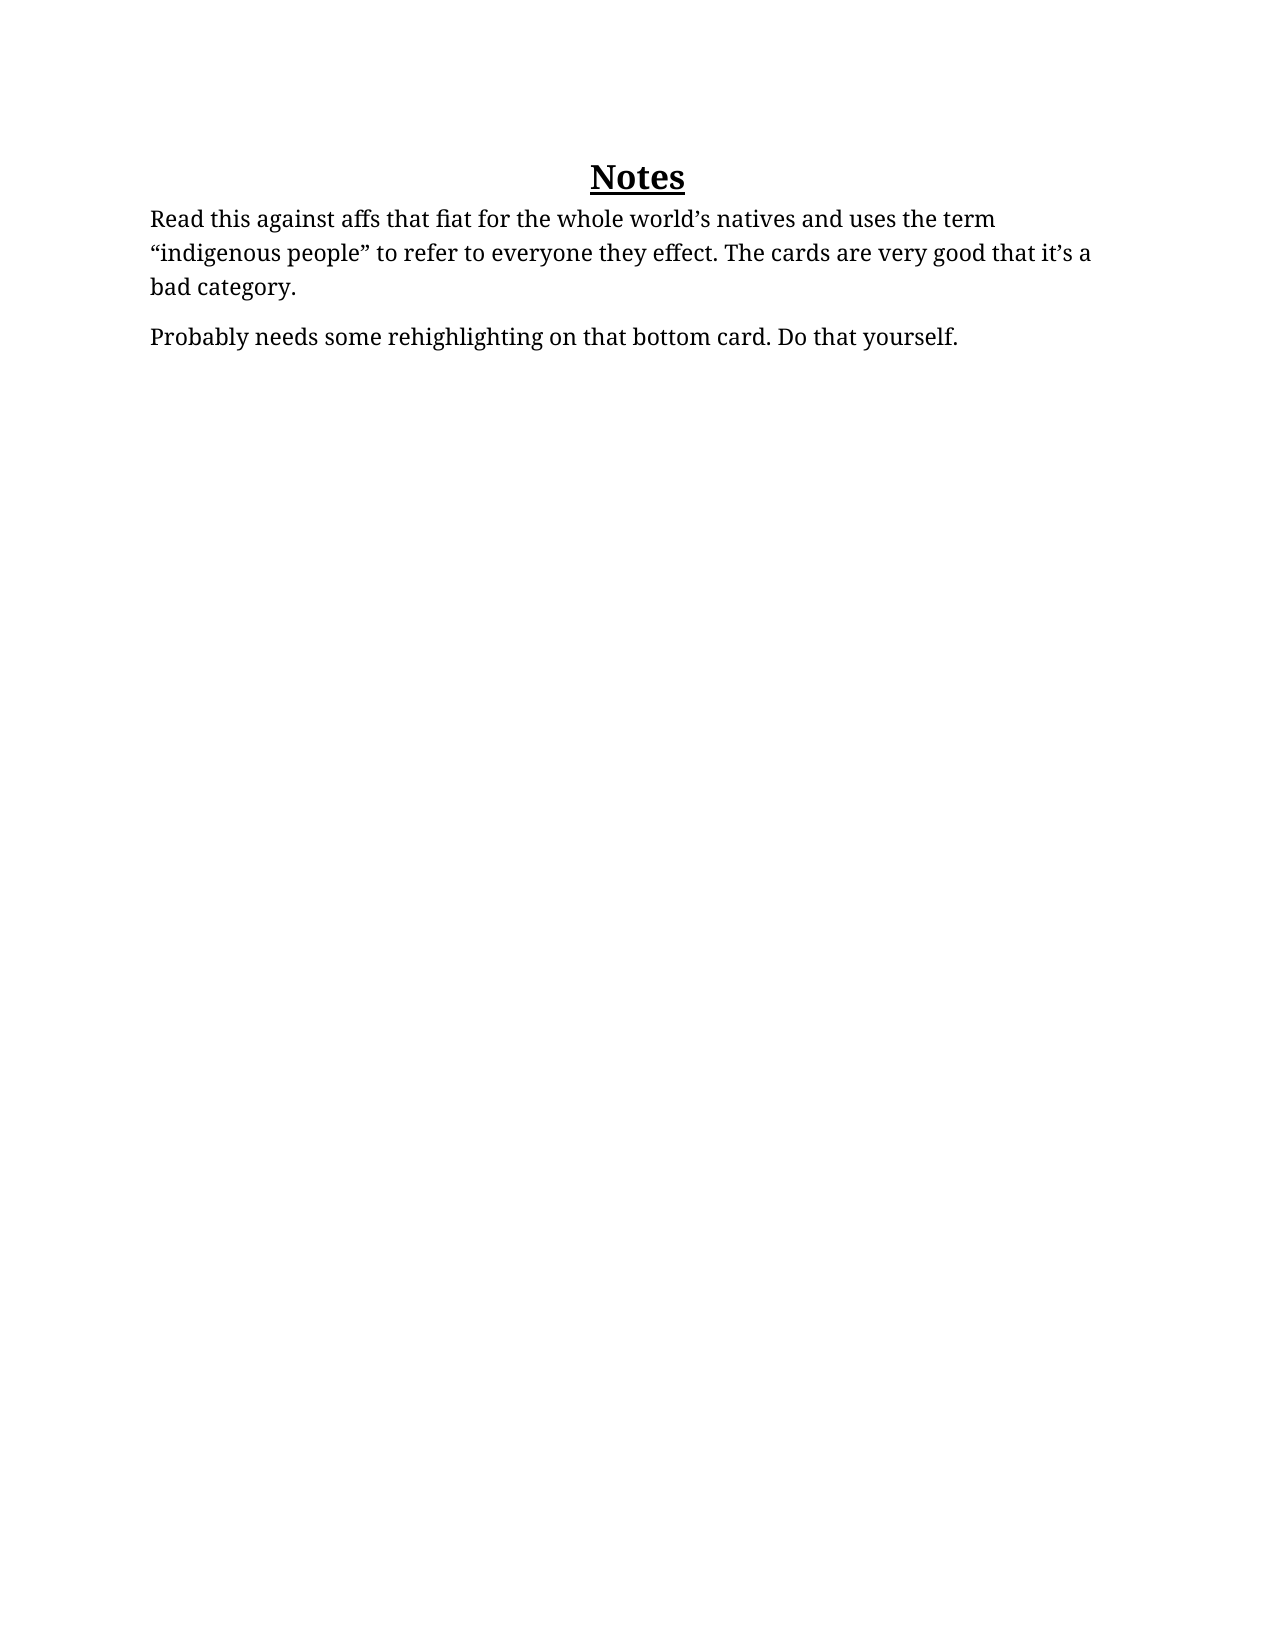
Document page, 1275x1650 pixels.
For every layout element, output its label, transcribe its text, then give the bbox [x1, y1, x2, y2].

text Probably needs some rehighlighting on that bottom card. Do that yourself. [150, 321, 1125, 352]
subtitle Notes [150, 154, 1125, 199]
text Read this against affs that fiat for the whole world’s natives and uses the term “indigenous people” to refer to everyone they effect. The cards are very good that it’s a bad category. [150, 203, 1125, 302]
